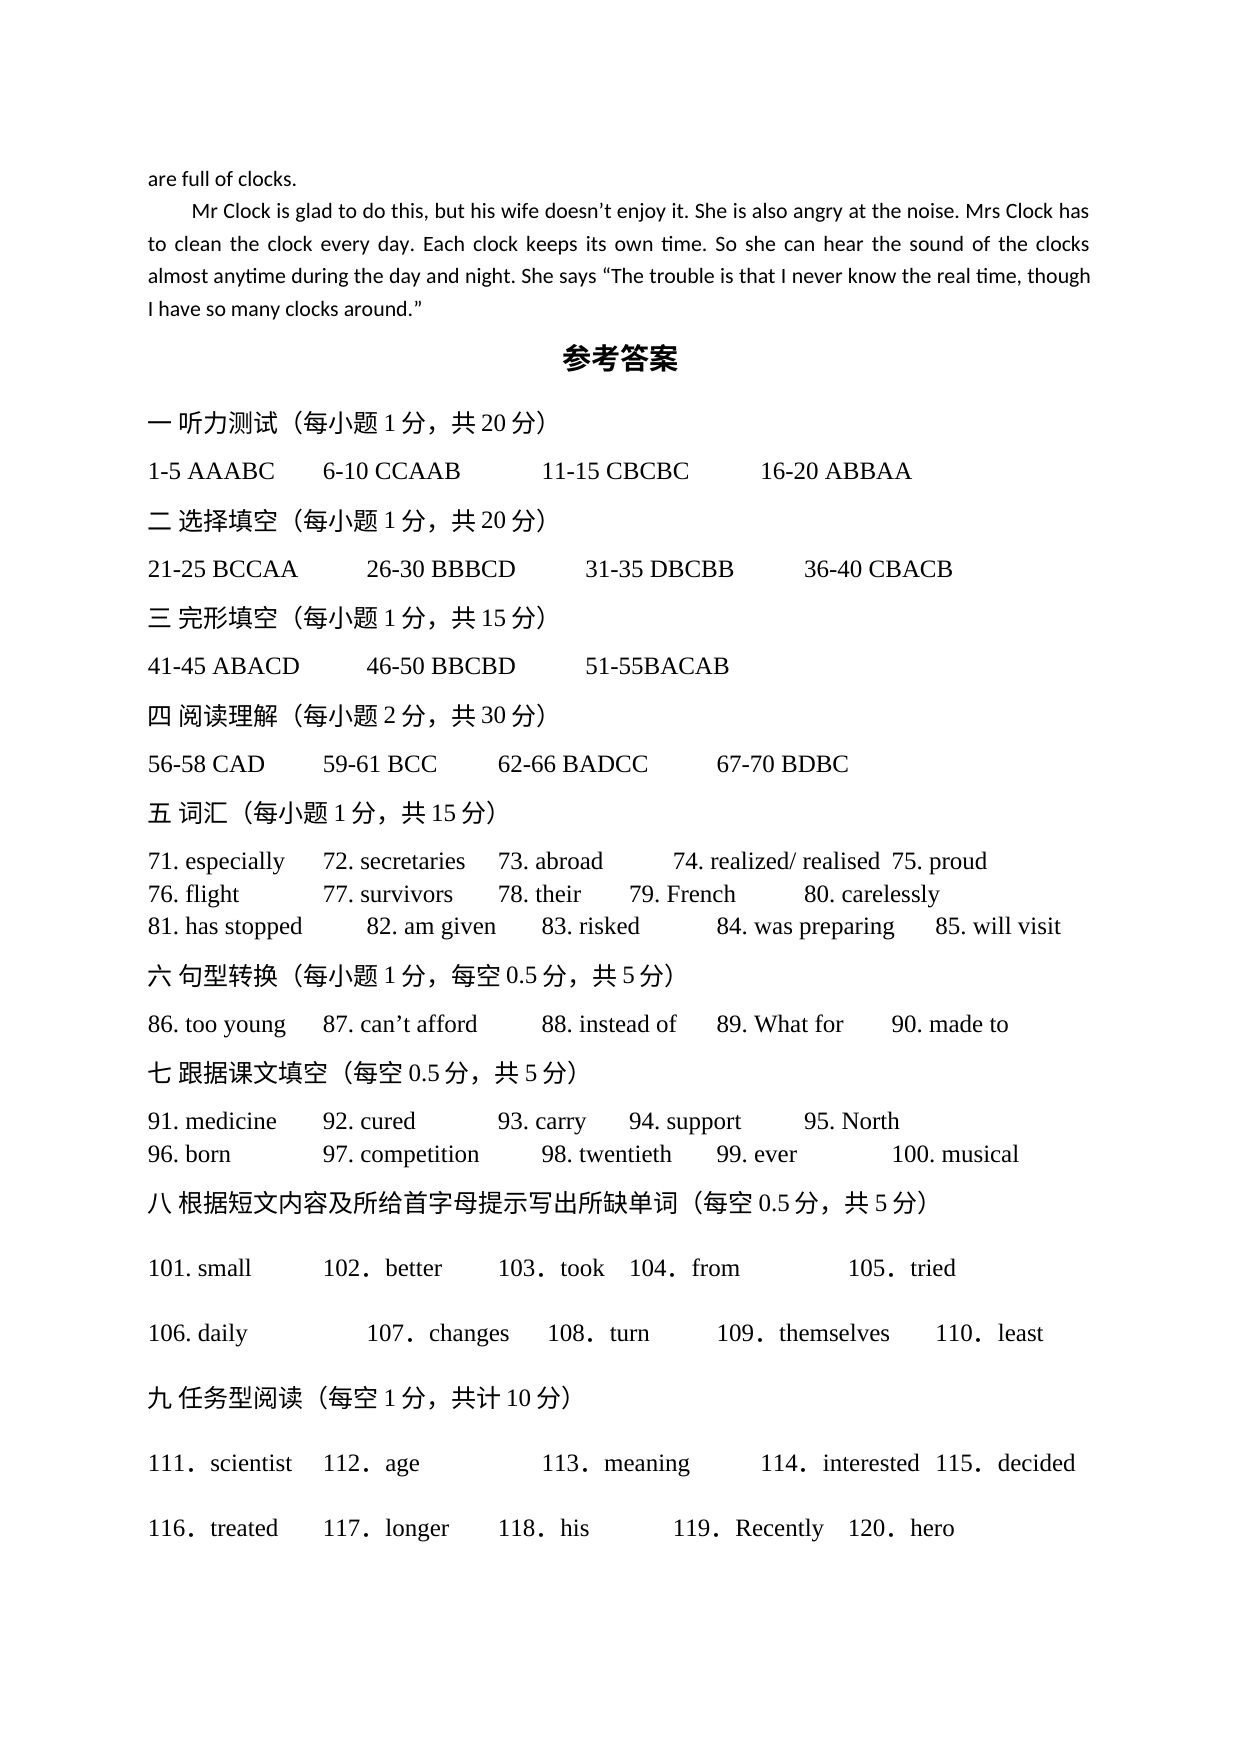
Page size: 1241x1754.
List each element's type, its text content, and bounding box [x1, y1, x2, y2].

list Mr Clock is glad to do this, but his wife doesn’t enjoy it. She is also angry at the noise. Mrs Clock has to clean the clock every day. Each clock keeps its own time. So she can hear the sound of the clocks almost anytime during the day and night. She says “The trouble is that I never know the real time, though I have so many clocks around.” [148, 194, 1092, 324]
list 四 阅读理解（每小题2分，共30分） [148, 682, 1092, 747]
list 五 词汇（每小题1分，共15分） [148, 779, 1092, 844]
text 106. daily 107．changes 108．turn 109．themselves 110．least [148, 1299, 1092, 1364]
text 101. small 102．better 103．took 104．from 105．tried [148, 1234, 1092, 1299]
text 21-25 BCCAA 26-30 BBBCD 31-35 DBCBB 36-40 CBACB [148, 552, 1092, 584]
text 71. especially 72. secretaries 73. abroad 74. realized/ realised 75. proud [148, 844, 1092, 877]
text 111．scientist 112．age 113．meaning 114．interested 115．decided [148, 1429, 1092, 1494]
list 三 完形填空（每小题1分，共15分） [148, 584, 1092, 649]
text 一 听力测试（每小题1分，共20分） [148, 389, 1092, 454]
text 81. has stopped 82. am given 83. risked 84. was preparing 85. will visit [148, 909, 1092, 942]
text 参考答案 [148, 324, 1092, 389]
text 76. flight 77. survivors 78. their 79. French 80. carelessly [148, 877, 1092, 909]
text 116．treated 117．longer 118．his 119．Recently 120．hero [148, 1494, 1092, 1559]
text 八 根据短文内容及所给首字母提示写出所缺单词（每空0.5分，共5分） [148, 1169, 1092, 1234]
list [148, 162, 1092, 194]
text 86. too young 87. can’t afford 88. instead of 89. What for 90. made to [148, 1007, 1092, 1039]
text 1-5 AAABC 6-10 CCAAB 11-15 CBCBC 16-20 ABBAA [148, 454, 1092, 487]
text 91. medicine 92. cured 93. carry 94. support 95. North [148, 1104, 1092, 1137]
list 七 跟据课文填空（每空0.5分，共5分） [148, 1039, 1092, 1104]
text 41-45 ABACD 46-50 BBCBD 51-55BACAB [148, 649, 1092, 682]
list 九 任务型阅读（每空1分，共计10分） [148, 1364, 1092, 1429]
text 56-58 CAD 59-61 BCC 62-66 BADCC 67-70 BDBC [148, 747, 1092, 779]
list 二 选择填空（每小题1分，共20分） [148, 487, 1092, 552]
text 96. born 97. competition 98. twentieth 99. ever 100. musical [148, 1137, 1092, 1169]
list 六 句型转换（每小题1分，每空0.5分，共5分） [148, 942, 1092, 1007]
